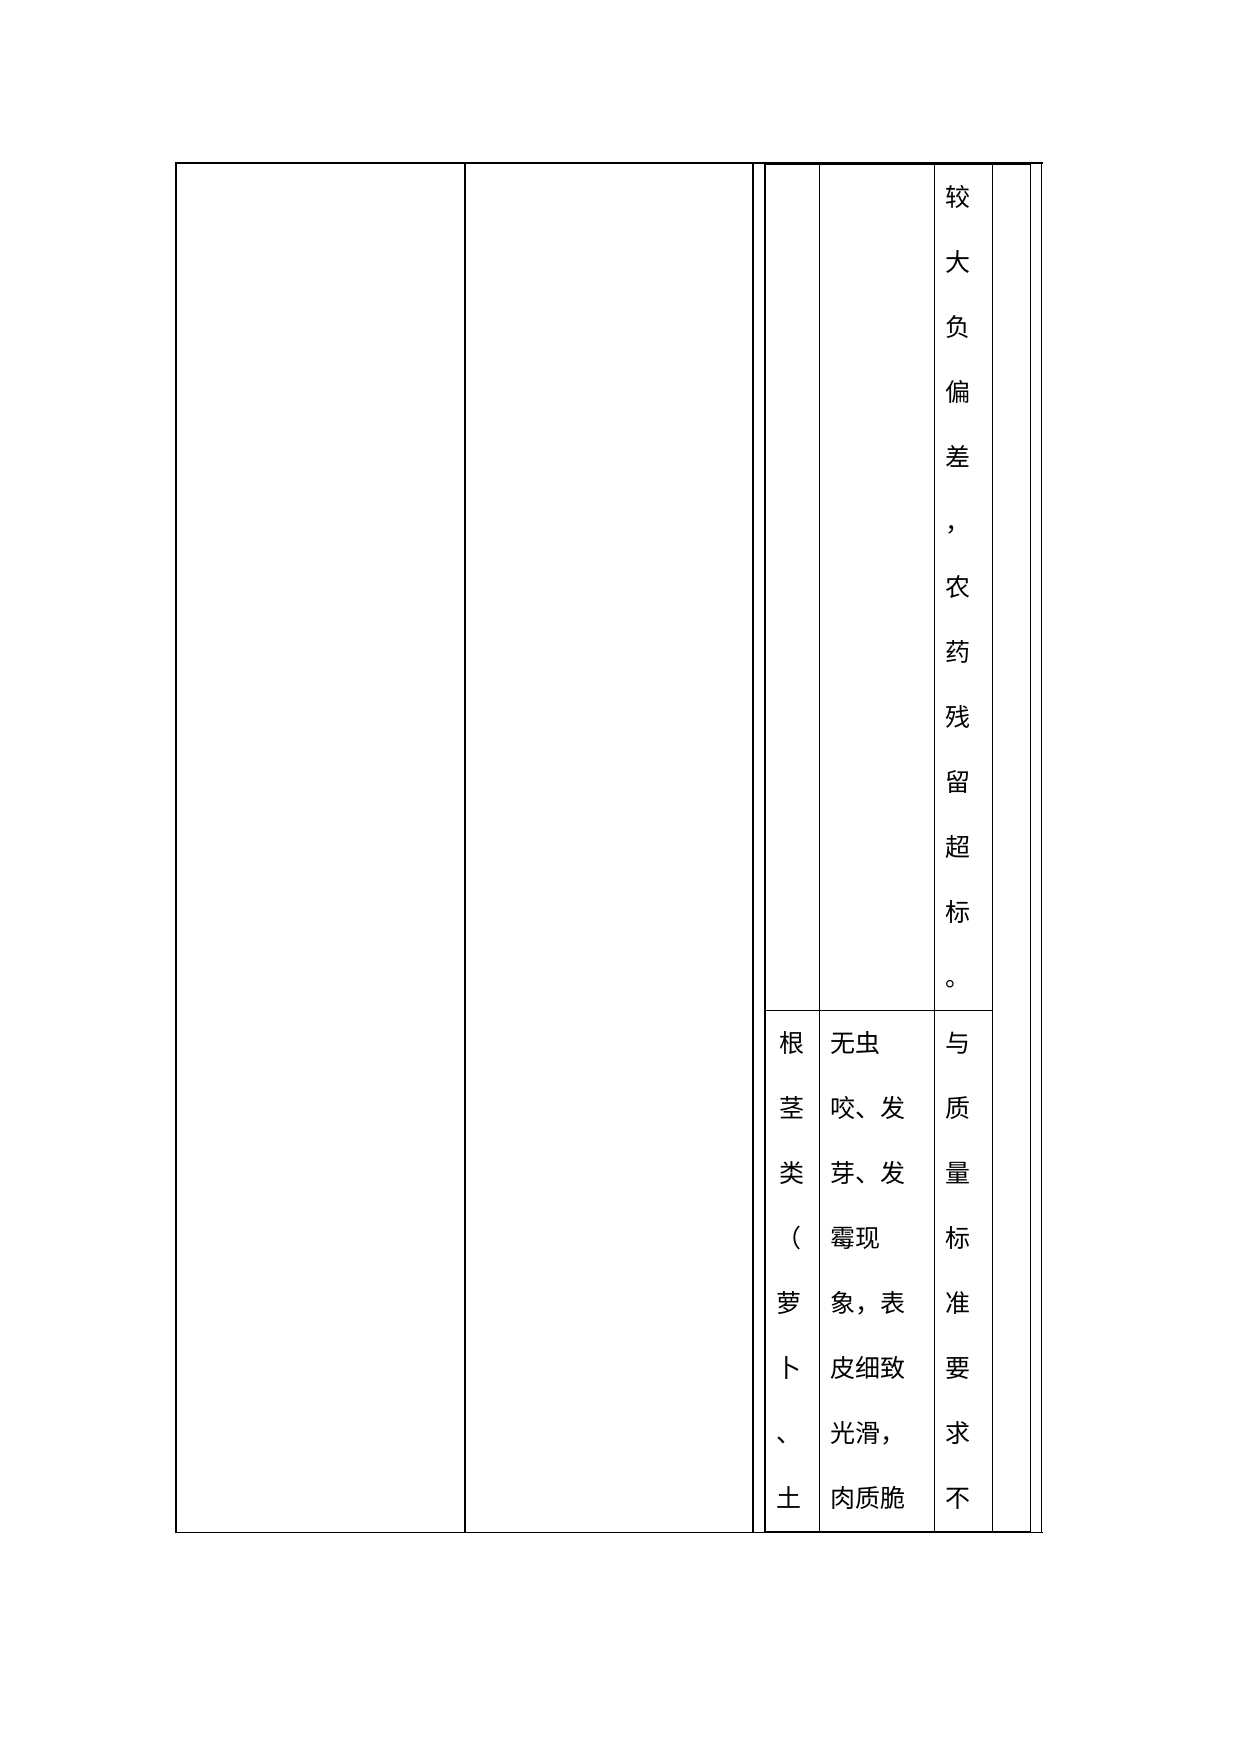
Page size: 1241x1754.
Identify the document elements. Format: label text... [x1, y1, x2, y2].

table_cell [935, 165, 992, 1010]
table_cell [935, 1011, 992, 1531]
table_cell [766, 165, 819, 1010]
table_cell [766, 1011, 819, 1531]
table_cell ★ [466, 164, 752, 1532]
table_cell [820, 165, 934, 1010]
table_cell [754, 164, 764, 1532]
table_cell [1031, 164, 1041, 1532]
table_cell [993, 165, 1030, 1531]
table_cell [820, 1011, 934, 1531]
table_cell 1 [177, 164, 464, 1532]
